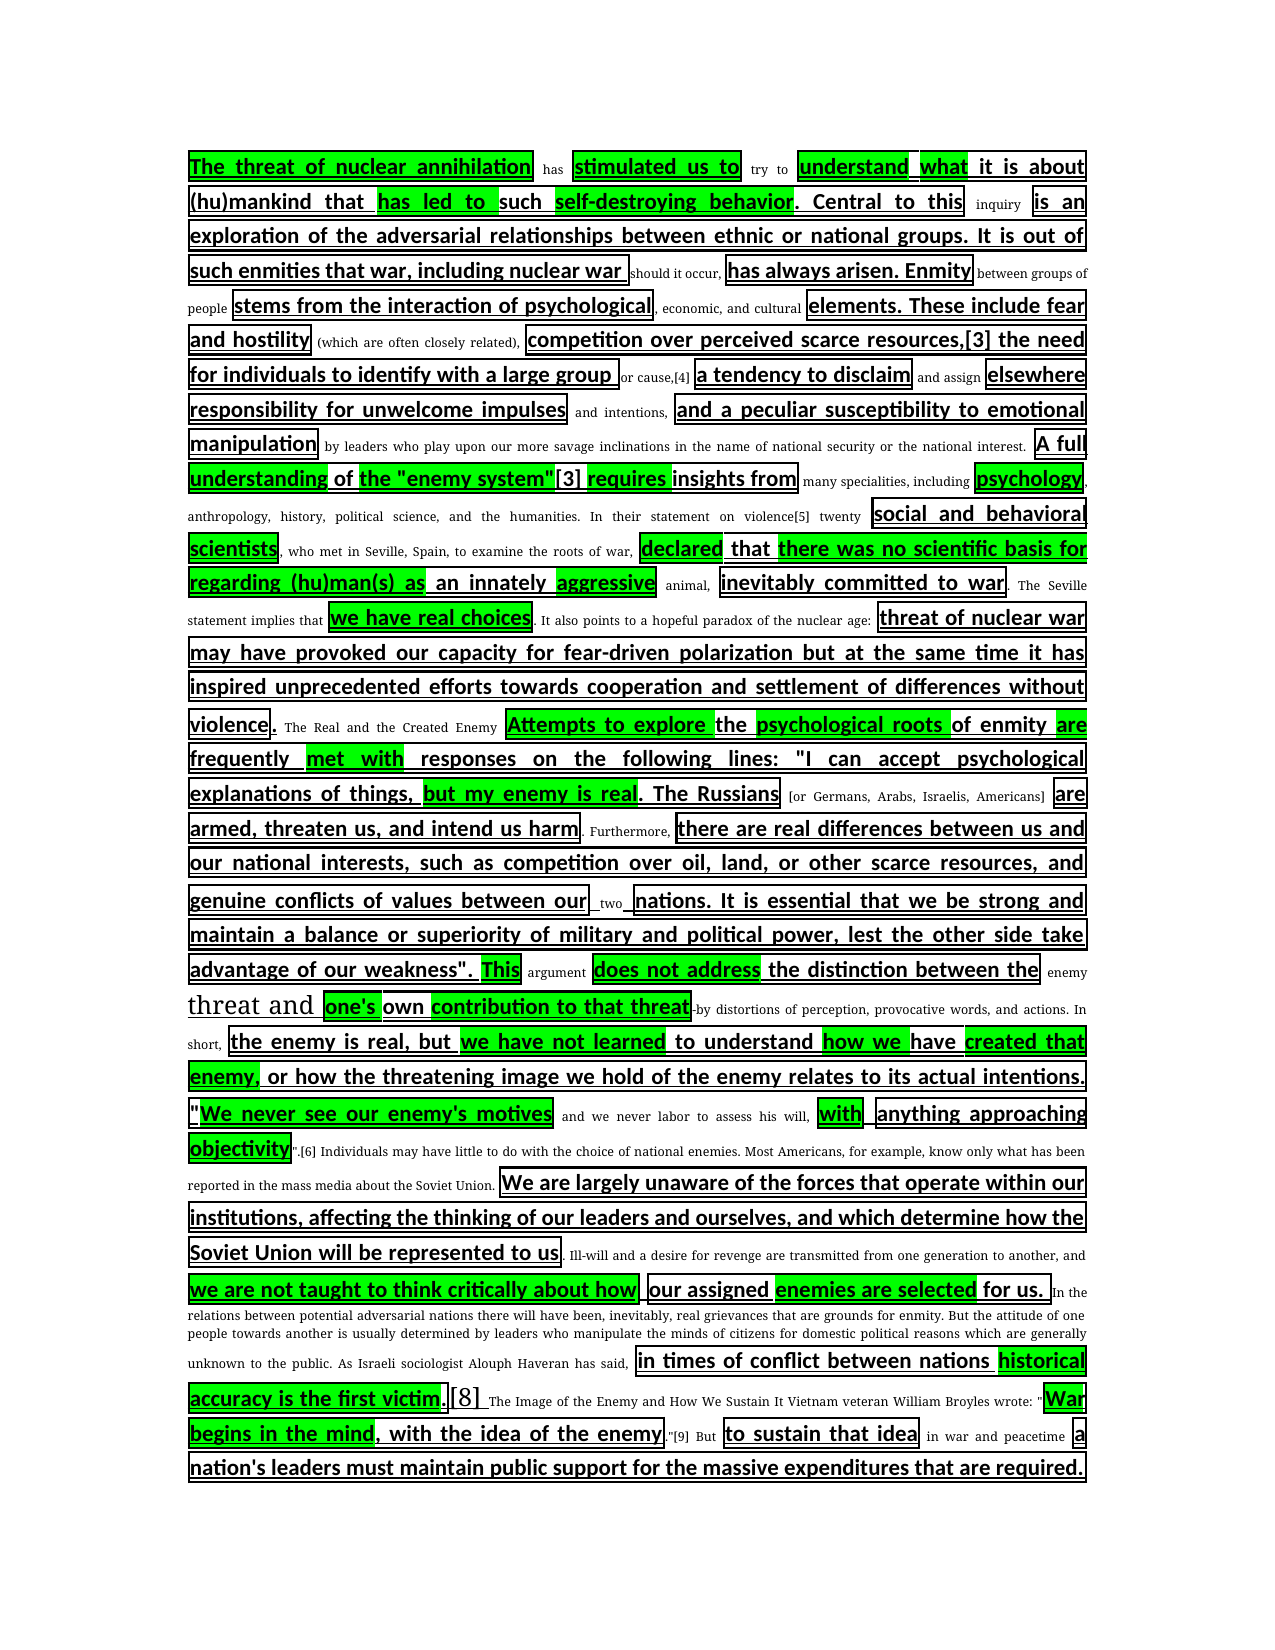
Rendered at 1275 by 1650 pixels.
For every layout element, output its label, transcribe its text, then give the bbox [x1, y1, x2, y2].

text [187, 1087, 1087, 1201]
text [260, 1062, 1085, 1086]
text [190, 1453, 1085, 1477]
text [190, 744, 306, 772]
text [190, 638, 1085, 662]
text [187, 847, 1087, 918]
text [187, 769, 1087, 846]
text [187, 1202, 1087, 1451]
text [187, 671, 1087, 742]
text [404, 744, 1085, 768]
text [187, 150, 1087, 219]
